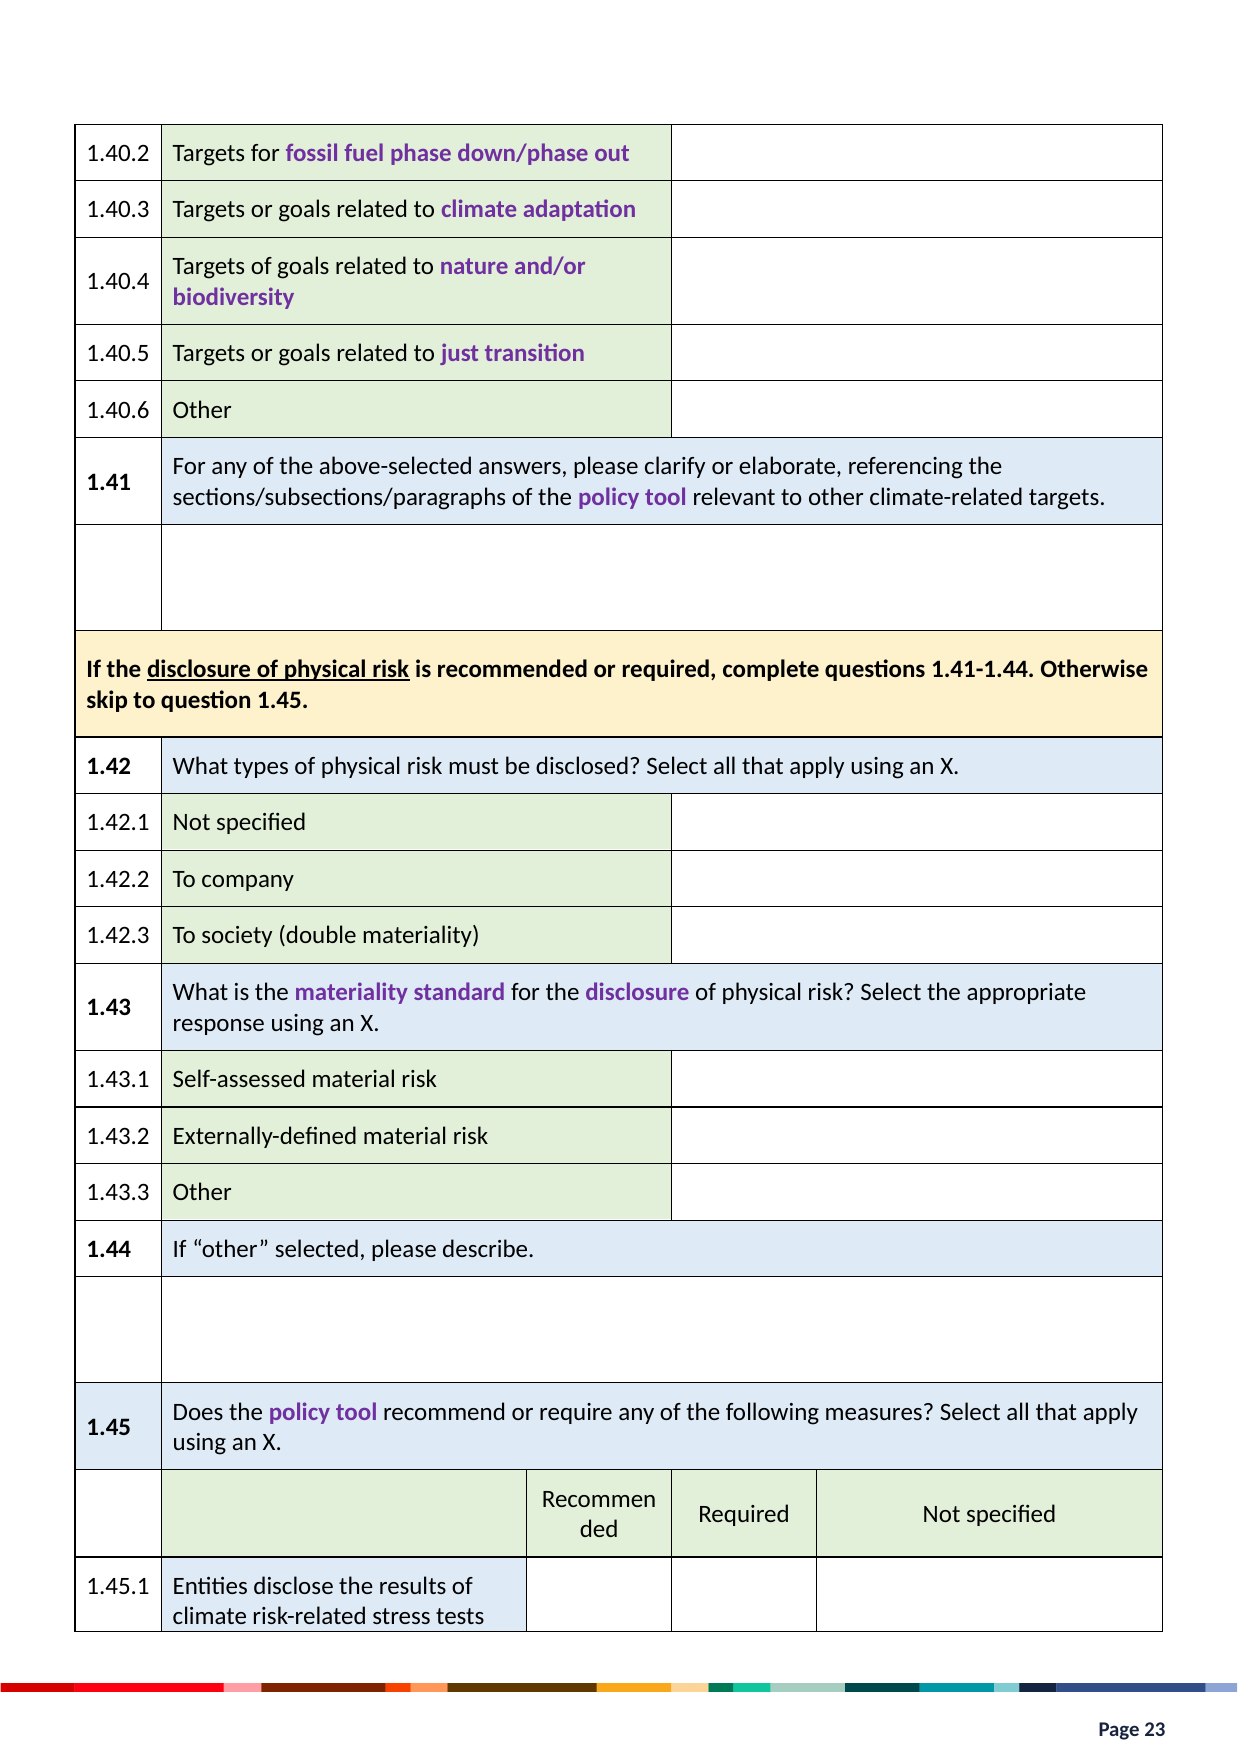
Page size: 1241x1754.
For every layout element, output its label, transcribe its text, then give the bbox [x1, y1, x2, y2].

table_cell 1.40.2 [76, 125, 161, 180]
table_cell Other [162, 1164, 671, 1219]
table_cell 1.44 [76, 1221, 161, 1276]
table_cell If “other” selected, please describe. [162, 1221, 1162, 1276]
table_cell Targets or goals related to just transition [162, 325, 671, 380]
table_cell Targets or goals related to climate adaptation [162, 181, 671, 237]
table_cell 1.45.1 [76, 1558, 161, 1631]
table_cell [162, 1277, 1162, 1382]
table_cell [672, 181, 1162, 237]
table_cell What types of physical risk must be disclosed? Select all that apply using an X. [162, 738, 1162, 793]
picture [0, 1683, 1236, 1692]
table_cell [672, 907, 1162, 963]
table_cell [672, 1558, 816, 1631]
table_cell [76, 1470, 161, 1556]
table_cell Not specified [817, 1470, 1162, 1556]
table_cell [672, 325, 1162, 380]
table_cell 1.42.1 [76, 794, 161, 849]
table_cell 1.43.2 [76, 1108, 161, 1163]
table_cell Required [672, 1470, 816, 1556]
table_cell [672, 1108, 1162, 1163]
table_cell [76, 525, 161, 630]
table_cell [162, 525, 1162, 630]
table_cell Self-assessed material risk [162, 1051, 671, 1106]
table_cell [672, 1164, 1162, 1219]
table_cell 1.45 [76, 1383, 161, 1469]
table_cell 1.40.6 [76, 381, 161, 437]
table_cell 1.40.3 [76, 181, 161, 237]
table_cell 1.43.3 [76, 1164, 161, 1219]
table_cell [672, 1051, 1162, 1106]
table_cell [76, 1277, 161, 1382]
table_cell Recommended [527, 1470, 671, 1556]
table_cell Targets of goals related to nature and/or biodiversity [162, 238, 671, 324]
table_cell 1.42.2 [76, 851, 161, 906]
table_cell [672, 238, 1162, 324]
table_cell [672, 381, 1162, 437]
table_cell For any of the above-selected answers, please clarify or elaborate, referencing the sections/subsections/paragraphs of the policy tool relevant to other climate-related targets. [162, 438, 1162, 524]
table_cell To society (double materiality) [162, 907, 671, 963]
table_cell [817, 1558, 1162, 1631]
table_cell 1.40.4 [76, 238, 161, 324]
table_cell 1.41 [76, 438, 161, 524]
table_cell Targets for fossil fuel phase down/phase out [162, 125, 671, 180]
table_cell If the disclosure of physical risk is recommended or required, complete questions 1.41-1.44. Otherwise skip to question 1.45. [76, 631, 1162, 736]
table_cell 1.42 [76, 738, 161, 793]
table_cell Other [162, 381, 671, 437]
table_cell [162, 1558, 526, 1631]
table_cell [672, 794, 1162, 849]
table_cell Does the policy tool recommend or require any of the following measures? Select all that apply using an X. [162, 1383, 1162, 1469]
table_cell [527, 1558, 671, 1631]
table_cell 1.40.5 [76, 325, 161, 380]
table_cell [672, 125, 1162, 180]
table_cell 1.43 [76, 964, 161, 1050]
table_cell To company [162, 851, 671, 906]
table_cell 1.42.3 [76, 907, 161, 963]
table_cell [672, 851, 1162, 906]
table_cell What is the materiality standard for the disclosure of physical risk? Select the appropriate response using an X. [162, 964, 1162, 1050]
table_cell [162, 1470, 526, 1556]
table_cell Externally-defined material risk [162, 1108, 671, 1163]
table_cell Not specified [162, 794, 671, 849]
table_cell 1.43.1 [76, 1051, 161, 1106]
